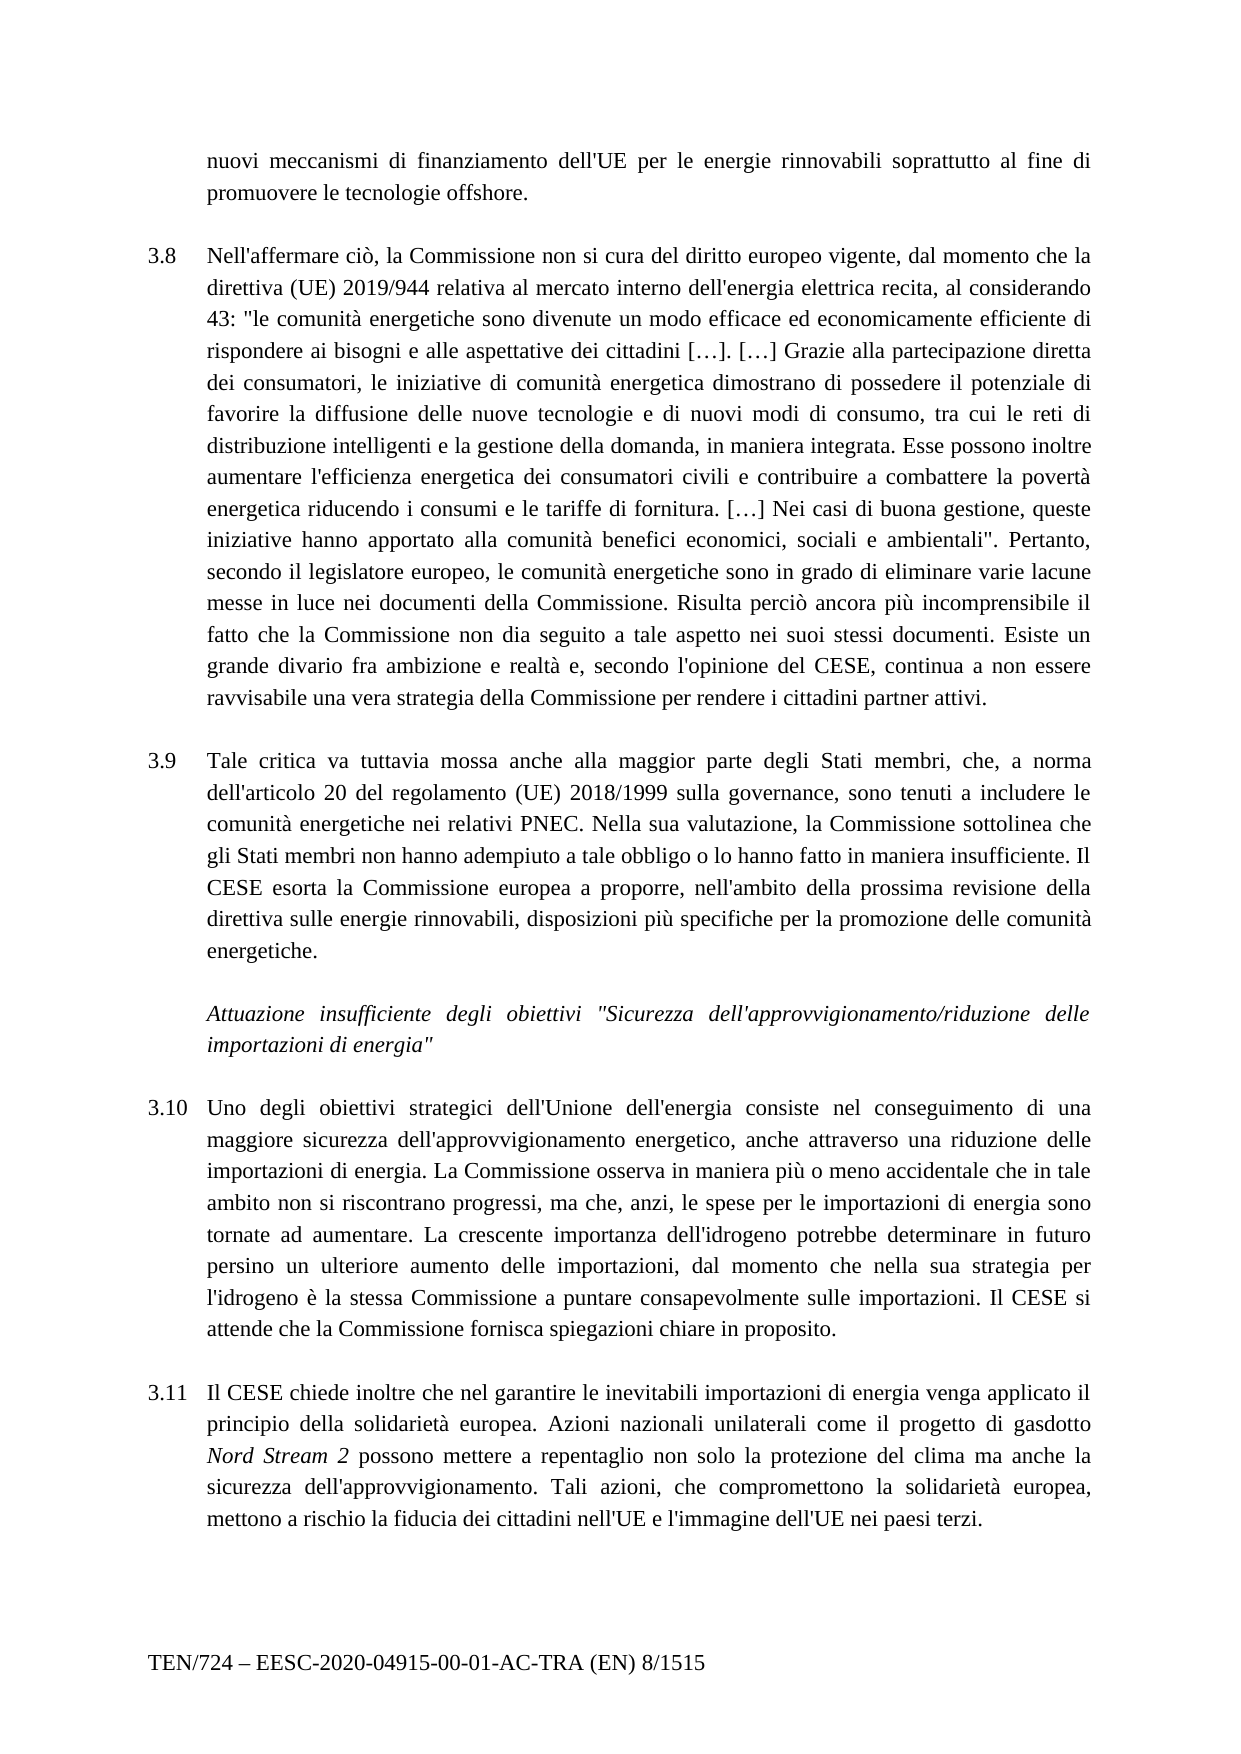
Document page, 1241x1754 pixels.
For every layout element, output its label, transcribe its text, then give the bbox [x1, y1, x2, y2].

subtitle Nell'affermare ciò, la Commissione non si cura del diritto europeo vigente, dal momento che la direttiva (UE) 2019/944 relativa al mercato interno dell'energia elettrica recita, al considerando 43: "le comunità energetiche sono divenute un modo efficace ed economicamente efficiente di rispondere ai bisogni e alle aspettative dei cittadini […]. […] Grazie alla partecipazione diretta dei consumatori, le iniziative di comunità energetica dimostrano di possedere il potenziale di favorire la diffusione delle nuove tecnologie e di nuovi modi di consumo, tra cui le reti di distribuzione intelligenti e la gestione della domanda, in maniera integrata. Esse possono inoltre aumentare l'efficienza energetica dei consumatori civili e contribuire a combattere la povertà energetica riducendo i consumi e le tariffe di fornitura. […] Nei casi di buona gestione, queste iniziative hanno apportato alla comunità benefici economici, sociali e ambientali". Pertanto, secondo il legislatore europeo, le comunità energetiche sono in grado di eliminare varie lacune messe in luce nei documenti della Commissione. Risulta perciò ancora più incomprensibile il fatto che la Commissione non dia seguito a tale aspetto nei suoi stessi documenti. Esiste un grande divario fra ambizione e realtà e, secondo l'opinione del CESE, continua a non essere ravvisabile una vera strategia della Commissione per rendere i cittadini partner attivi. [148, 242, 1093, 711]
text Attuazione insufficiente degli obiettivi "Sicurezza dell'approvvigionamento/riduzione delle importazioni di energia" [207, 1000, 1093, 1058]
subtitle Uno degli obiettivi strategici dell'Unione dell'energia consiste nel conseguimento di una maggiore sicurezza dell'approvvigionamento energetico, anche attraverso una riduzione delle importazioni di energia. La Commissione osserva in maniera più o meno accidentale che in tale ambito non si riscontrano progressi, ma che, anzi, le spese per le importazioni di energia sono tornate ad aumentare. La crescente importanza dell'idrogeno potrebbe determinare in futuro persino un ulteriore aumento delle importazioni, dal momento che nella sua strategia per l'idrogeno è la stessa Commissione a puntare consapevolmente sulle importazioni. Il CESE si attende che la Commissione fornisca spiegazioni chiare in proposito. [148, 1094, 1093, 1342]
subtitle Il CESE chiede inoltre che nel garantire le inevitabili importazioni di energia venga applicato il principio della solidarietà europea. Azioni nazionali unilaterali come il progetto di gasdotto Nord Stream 2 possono mettere a repentaglio non solo la protezione del clima ma anche la sicurezza dell'approvvigionamento. Tali azioni, che compromettono la solidarietà europea, mettono a rischio la fiducia dei cittadini nell'UE e l'immagine dell'UE nei paesi terzi. [148, 1378, 1093, 1531]
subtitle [148, 148, 1093, 206]
subtitle Tale critica va tuttavia mossa anche alla maggior parte degli Stati membri, che, a norma dell'articolo 20 del regolamento (UE) 2018/1999 sulla governance, sono tenuti a includere le comunità energetiche nei relativi PNEC. Nella sua valutazione, la Commissione sottolinea che gli Stati membri non hanno adempiuto a tale obbligo o lo hanno fatto in maniera insufficiente. Il CESE esorta la Commissione europea a proporre, nell'ambito della prossima revisione della direttiva sulle energie rinnovabili, disposizioni più specifiche per la promozione delle comunità energetiche. [148, 747, 1093, 963]
